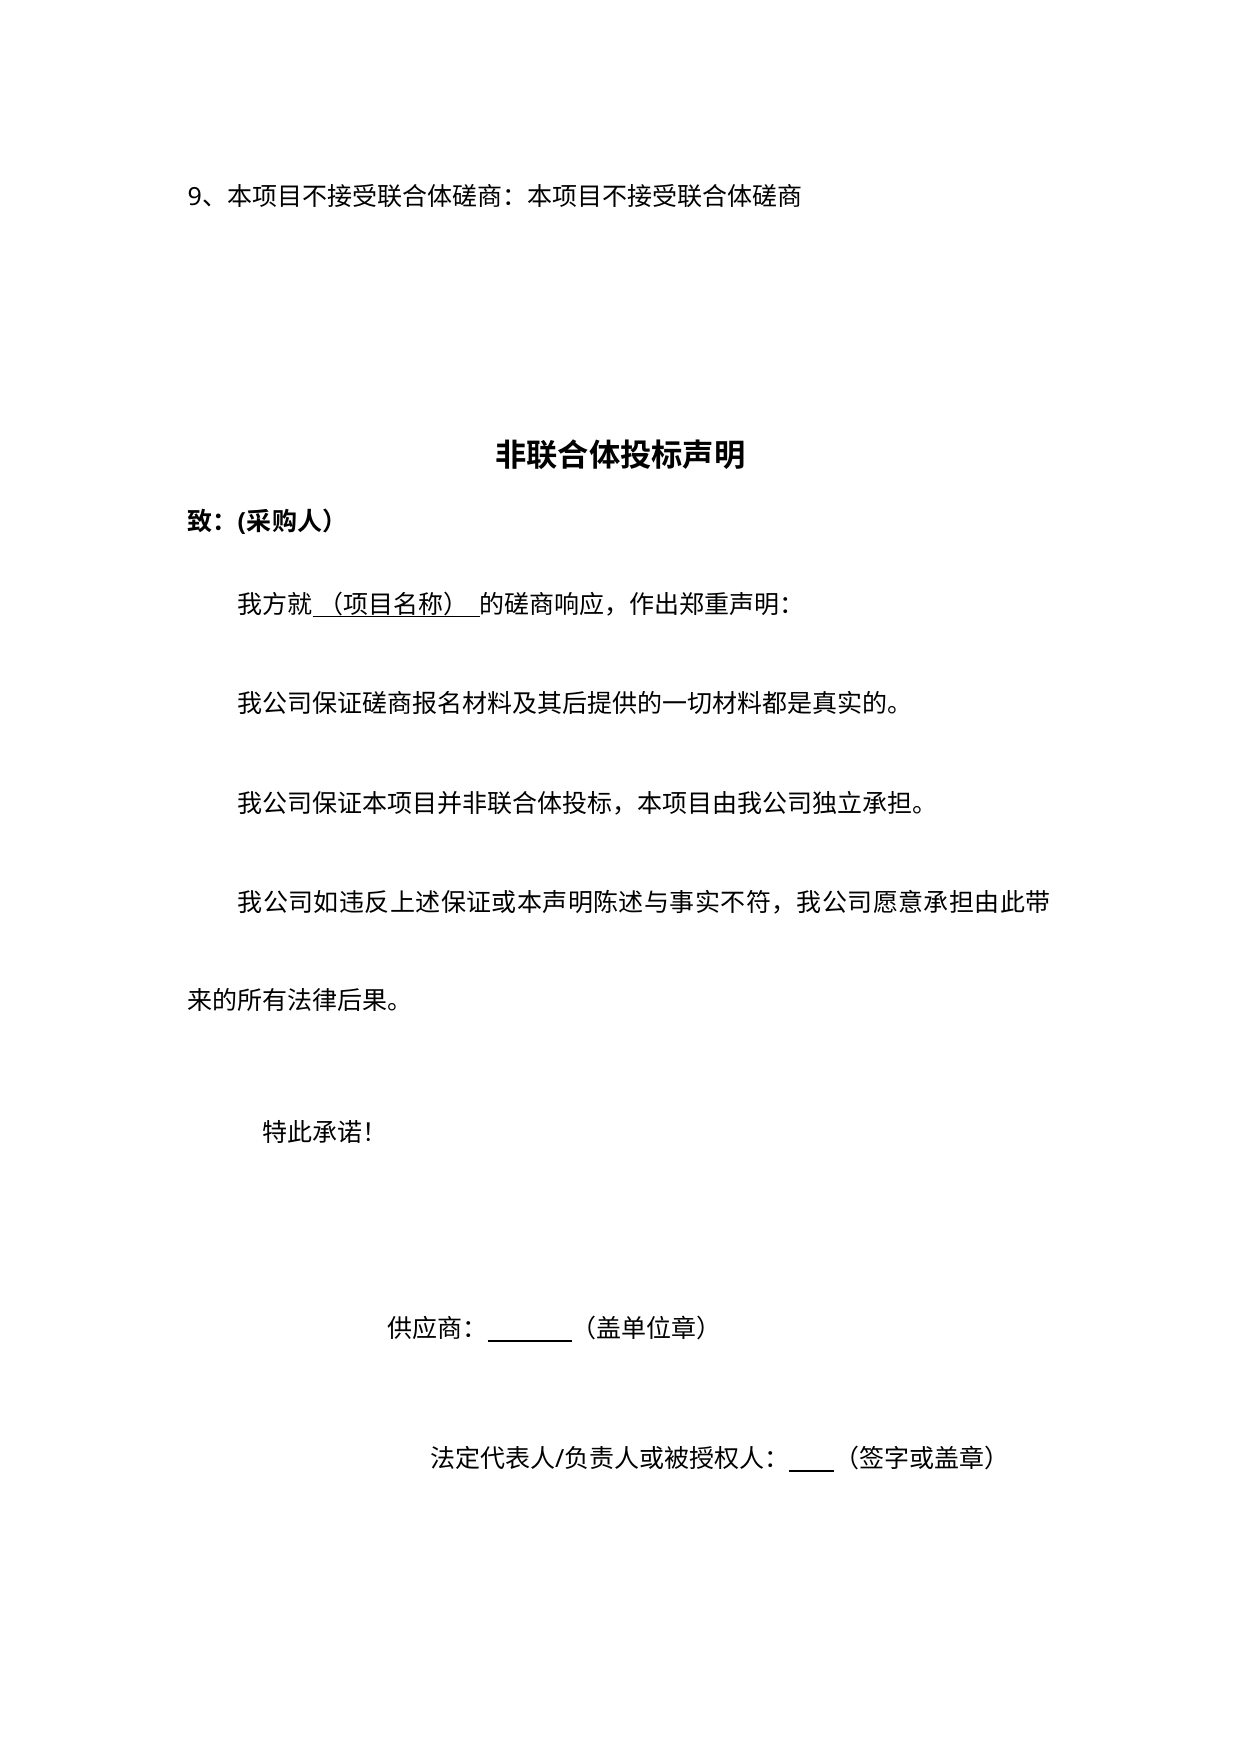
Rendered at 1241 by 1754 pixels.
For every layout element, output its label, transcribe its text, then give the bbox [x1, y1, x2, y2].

text 我公司保证磋商报名材料及其后提供的一切材料都是真实的。 [187, 669, 1053, 734]
text 法定代表人/负责人或被授权人： （签字或盖章） [187, 1424, 1009, 1489]
text 供应商： （盖单位章） [187, 1294, 1003, 1359]
text 致：(采购人） [187, 487, 1053, 552]
text 非联合体投标声明 [187, 422, 1053, 487]
text 我公司保证本项目并非联合体投标，本项目由我公司独立承担。 [187, 769, 1053, 834]
text 9、本项目不接受联合体磋商：本项目不接受联合体磋商 [187, 162, 1053, 227]
text 我方就 （项目名称） 的磋商响应，作出郑重声明： [187, 570, 1053, 635]
text 特此承诺！ [187, 1098, 1053, 1163]
text 我公司如违反上述保证或本声明陈述与事实不符，我公司愿意承担由此带来的所有法律后果。 [187, 868, 1053, 1031]
